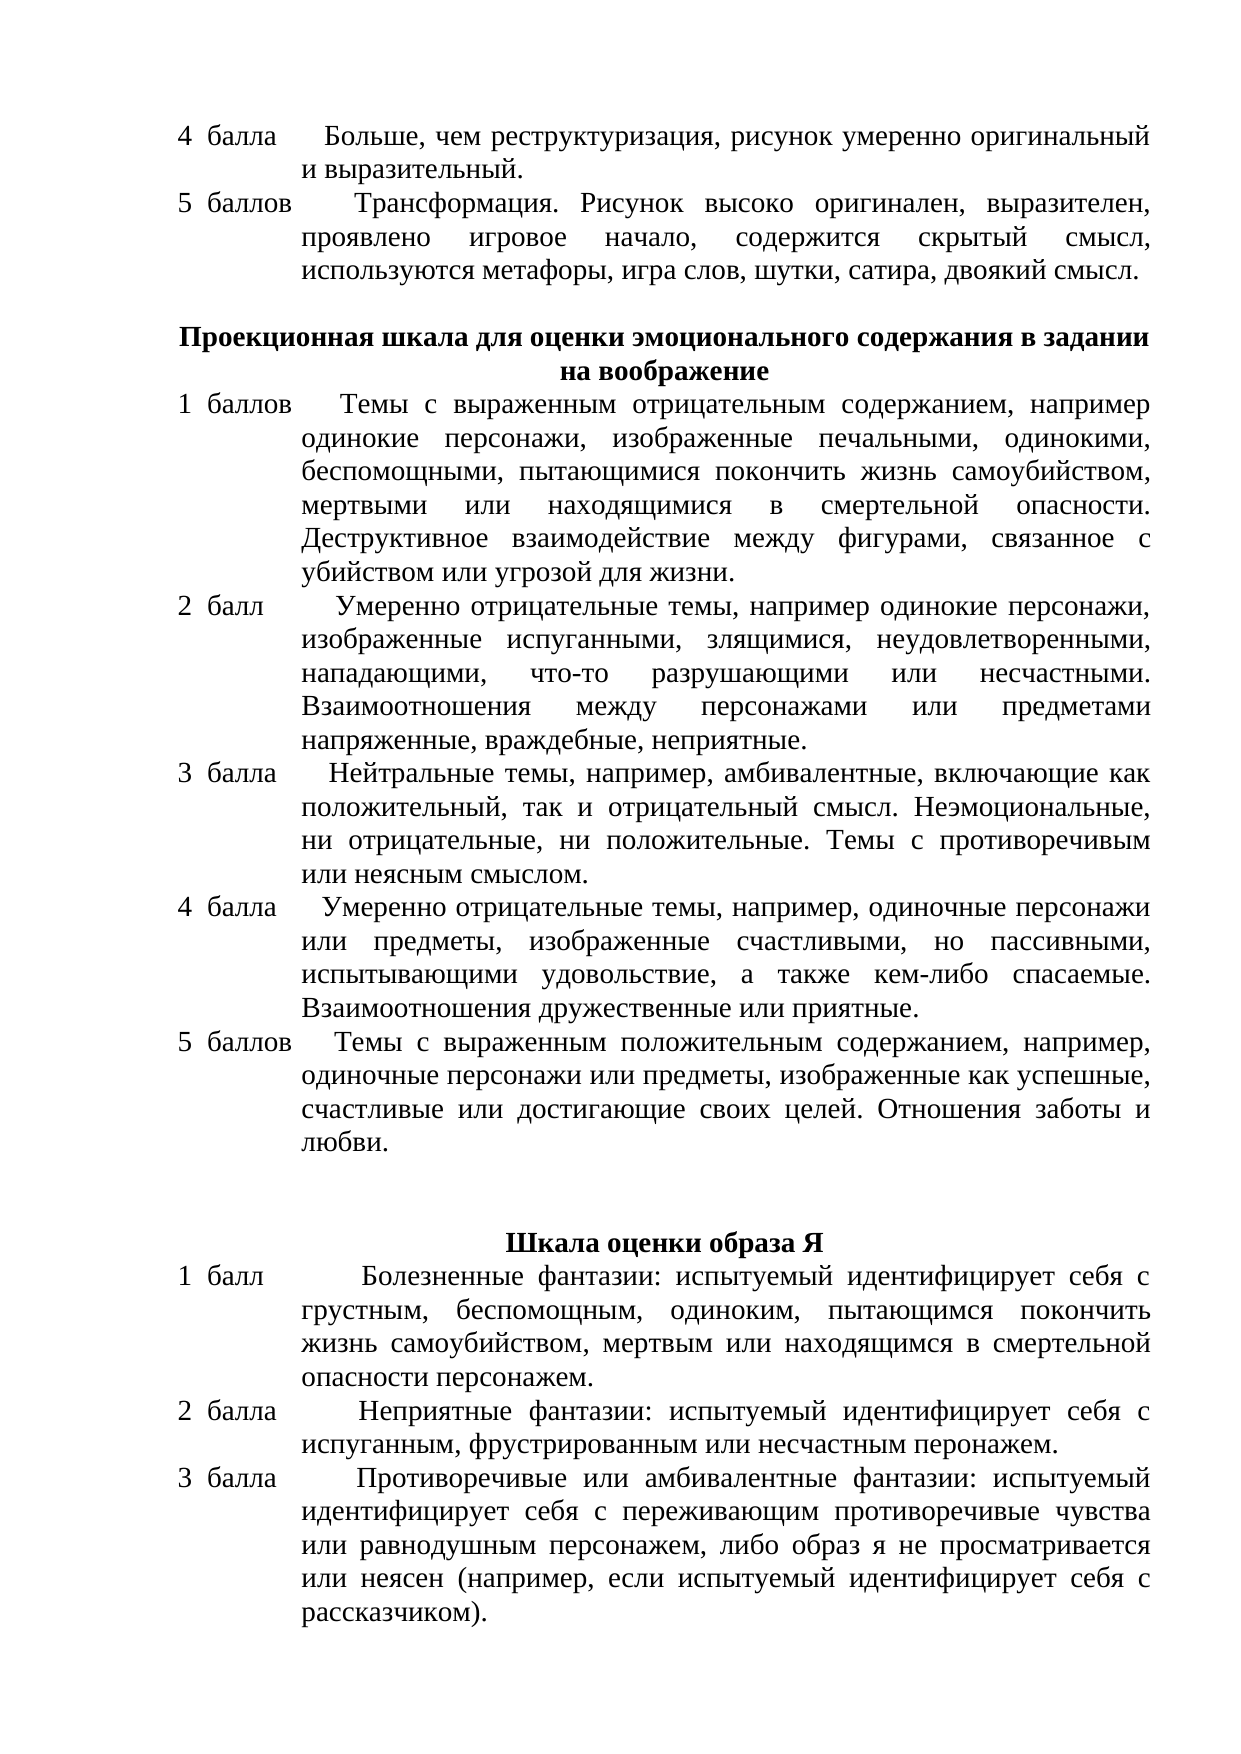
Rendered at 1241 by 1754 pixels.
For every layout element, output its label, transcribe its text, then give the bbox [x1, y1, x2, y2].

list балла Больше, чем реструктуризация, рисунок умеренно оригинальный и выразительный. [177, 118, 1152, 185]
list балла Противоречивые или амбивалентные фантазии: испытуемый идентифицирует себя с переживающим противоречивые чувства или равнодушным персонажем, либо образ я не просматривается или неясен (например, если испытуемый идентифицирует себя с рассказчиком). [177, 1460, 1152, 1627]
text Проекционная шкала для оценки эмоционального содержания в задании на воображение [177, 319, 1152, 386]
list баллов Темы с выраженным отрицательным содержанием, например одинокие персонажи, изображенные печальными, одинокими, беспомощными, пытающимися покончить жизнь самоубийством, мертвыми или находящимися в смертельной опасности. Деструктивное взаимодействие между фигурами, связанное с убийством или угрозой для жизни. [177, 386, 1152, 588]
list баллов Темы с выраженным положительным содержанием, например, одиночные персонажи или предметы, изображенные как успешные, счастливые или достигающие своих целей. Отношения заботы и любви. [177, 1024, 1152, 1158]
text Шкала оценки образа Я [177, 1225, 1152, 1258]
list балл Умеренно отрицательные темы, например одинокие персонажи, изображенные испуганными, злящимися, неудовлетворенными, нападающими, что-то разрушающими или несчастными. Взаимоотношения между персонажами или предметами напряженные, враждебные, неприятные. [177, 588, 1152, 755]
list баллов Трансформация. Рисунок высоко оригинален, выразителен, проявлено игровое начало, содержится скрытый смысл, используются метафоры, игра слов, шутки, сатира, двоякий смысл. [177, 185, 1152, 286]
list балла Умеренно отрицательные темы, например, одиночные персонажи или предметы, изображенные счастливыми, но пассивными, испытывающими удовольствие, а также кем-либо спасаемые. Взаимоотношения дружественные или приятные. [177, 889, 1152, 1024]
list балл Болезненные фантазии: испытуемый идентифицирует себя с грустным, беспомощным, одиноким, пытающимся покончить жизнь самоубийством, мертвым или находящимся в смертельной опасности персонажем. [177, 1258, 1152, 1393]
list балла Неприятные фантазии: испытуемый идентифицирует себя с испуганным, фрустрированным или несчастным перонажем. [177, 1393, 1152, 1460]
list балла Нейтральные темы, например, амбивалентные, включающие как положительный, так и отрицательный смысл. Неэмоциональные, ни отрицательные, ни положительные. Темы с противоречивым или неясным смыслом. [177, 755, 1152, 889]
